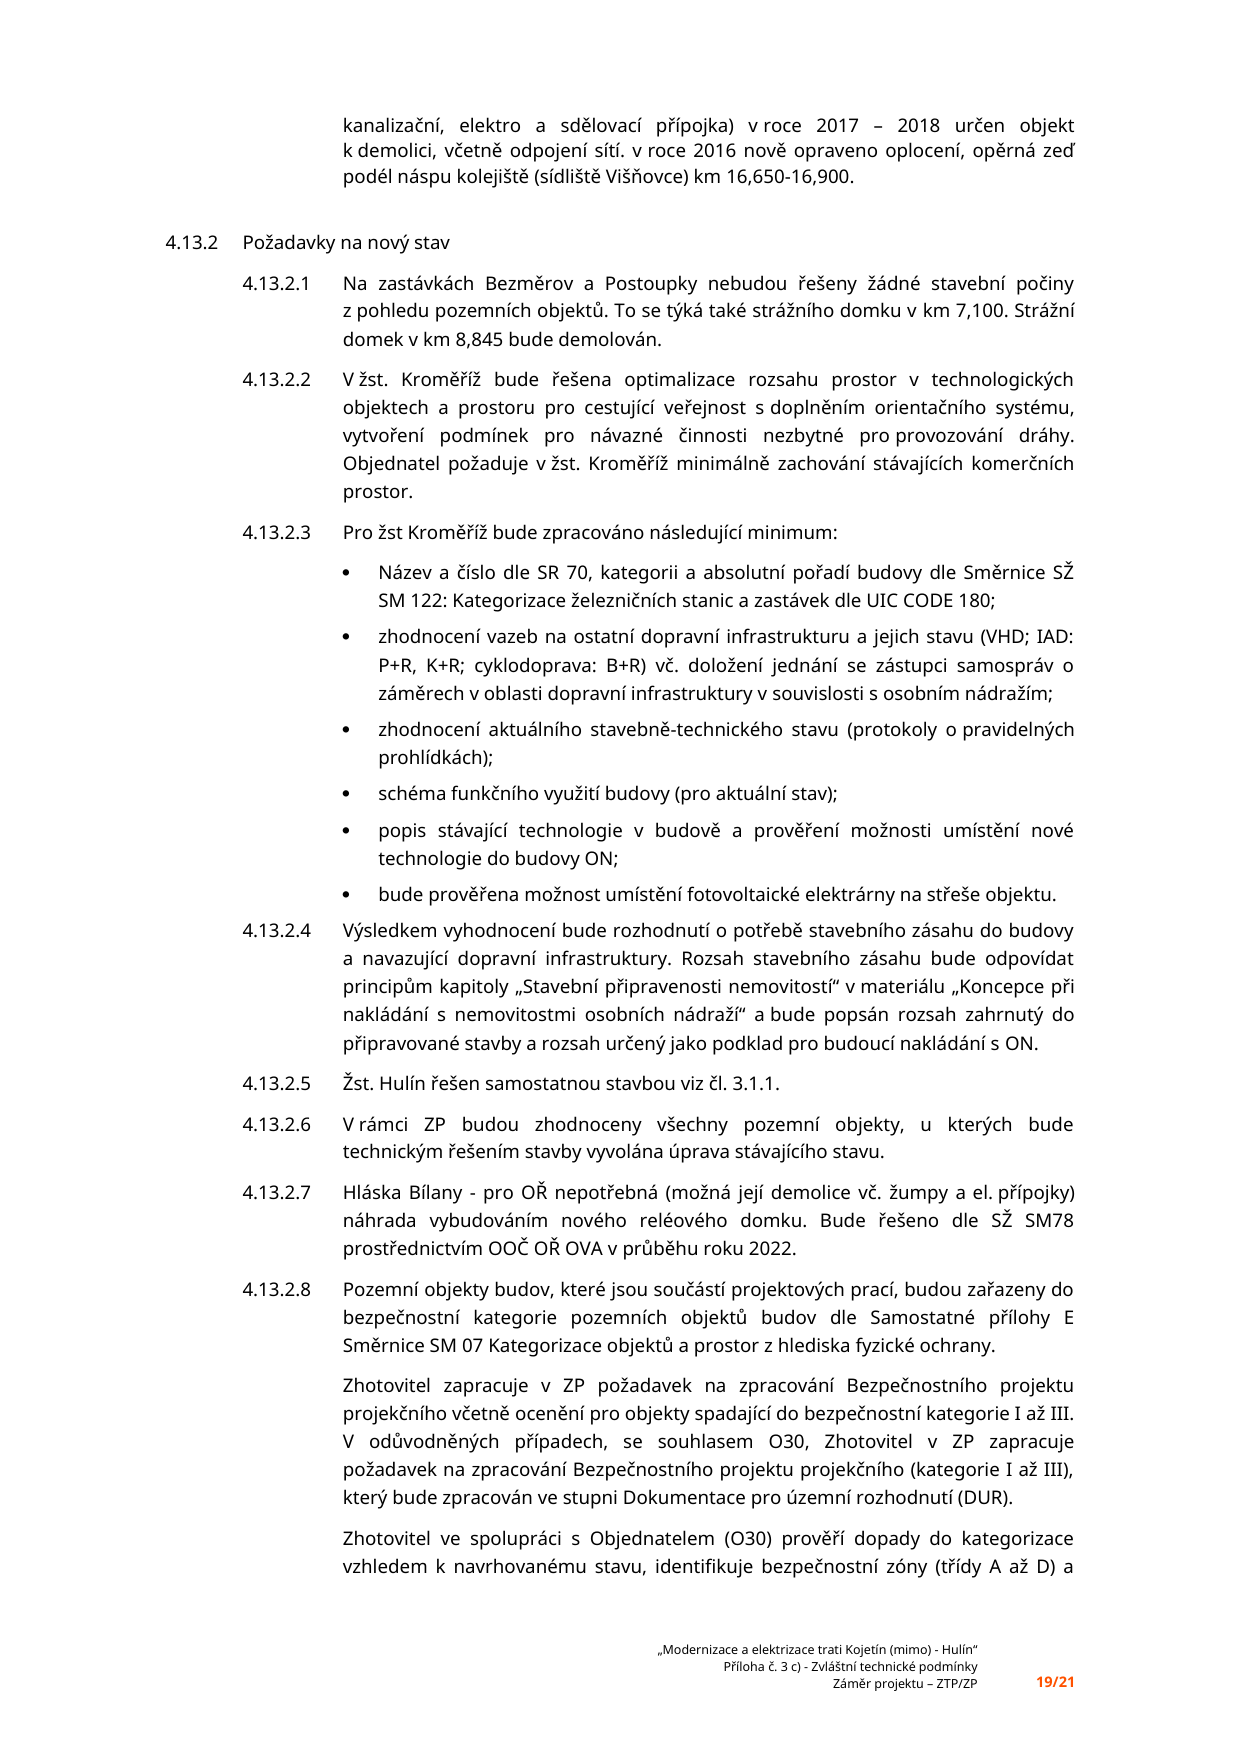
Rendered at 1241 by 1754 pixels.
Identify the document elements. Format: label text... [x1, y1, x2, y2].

text bude prověřena možnost umístění fotovoltaické elektrárny na střeše objektu. [343, 881, 1075, 907]
text V žst. Kroměříž bude řešena optimalizace rozsahu prostor v technologických objektech a prostoru pro cestující veřejnost s doplněním orientačního systému, vytvoření podmínek pro návazné činnosti nezbytné pro provozování dráhy. Objednatel požaduje v žst. Kroměříž minimálně zachování stávajících komerčních prostor. [242, 366, 1075, 504]
text Požadavky na nový stav [165, 229, 1075, 255]
text popis stávající technologie v budově a prověření možnosti umístění nové technologie do budovy ON; [343, 817, 1075, 871]
text Pro žst Kroměříž bude zpracováno následující minimum: [242, 519, 1075, 544]
text zhodnocení aktuálního stavebně-technického stavu (protokoly o pravidelných prohlídkách); [343, 716, 1075, 770]
text Žst. Hulín řešen samostatnou stavbou viz čl. 3.1.1. [242, 1070, 1075, 1096]
text zhodnocení vazeb na ostatní dopravní infrastrukturu a jejich stavu (VHD; IAD: P+R, K+R; cyklodoprava: B+R) vč. doložení jednání se zástupci samospráv o záměrech v oblasti dopravní infrastruktury v souvislosti s osobním nádražím; [343, 624, 1075, 705]
text V rámci ZP budou zhodnoceny všechny pozemní objekty, u kterých bude technickým řešením stavby vyvolána úprava stávajícího stavu. [242, 1111, 1075, 1164]
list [343, 1525, 1075, 1579]
text schéma funkčního využití budovy (pro aktuální stav); [343, 781, 1075, 806]
text Výsledkem vyhodnocení bude rozhodnutí o potřebě stavebního zásahu do budovy a navazující dopravní infrastruktury. Rozsah stavebního zásahu bude odpovídat principům kapitoly „Stavební připravenosti nemovitostí“ v materiálu „Koncepce při nakládání s nemovitostmi osobních nádraží“ a bude popsán rozsah zahrnutý do připravované stavby a rozsah určený jako podklad pro budoucí nakládání s ON. [242, 918, 1075, 1055]
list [343, 112, 1075, 189]
text Název a číslo dle SR 70, kategorii a absolutní pořadí budovy dle Směrnice SŽ SM 122: Kategorizace železničních stanic a zastávek dle UIC CODE 180; [343, 559, 1075, 613]
text Pozemní objekty budov, které jsou součástí projektových prací, budou zařazeny do bezpečnostní kategorie pozemních objektů budov dle Samostatné přílohy E Směrnice SM 07 Kategorizace objektů a prostor z hlediska fyzické ochrany. [242, 1276, 1075, 1357]
list Zhotovitel zapracuje v ZP požadavek na zpracování Bezpečnostního projektu projekčního včetně ocenění pro objekty spadající do bezpečnostní kategorie I až III. V odůvodněných případech, se souhlasem O30, Zhotovitel v ZP zapracuje požadavek na zpracování Bezpečnostního projektu projekčního (kategorie I až III), který bude zpracován ve stupni Dokumentace pro územní rozhodnutí (DUR). [343, 1372, 1075, 1510]
text Hláska Bílany - pro OŘ nepotřebná (možná její demolice vč. žumpy a el. přípojky) náhrada vybudováním nového reléového domku. Bude řešeno dle SŽ SM78 prostřednictvím OOČ OŘ OVA v průběhu roku 2022. [242, 1179, 1075, 1261]
text Na zastávkách Bezměrov a Postoupky nebudou řešeny žádné stavební počiny z pohledu pozemních objektů. To se týká také strážního domku v km 7,100. Strážní domek v km 8,845 bude demolován. [242, 270, 1075, 351]
